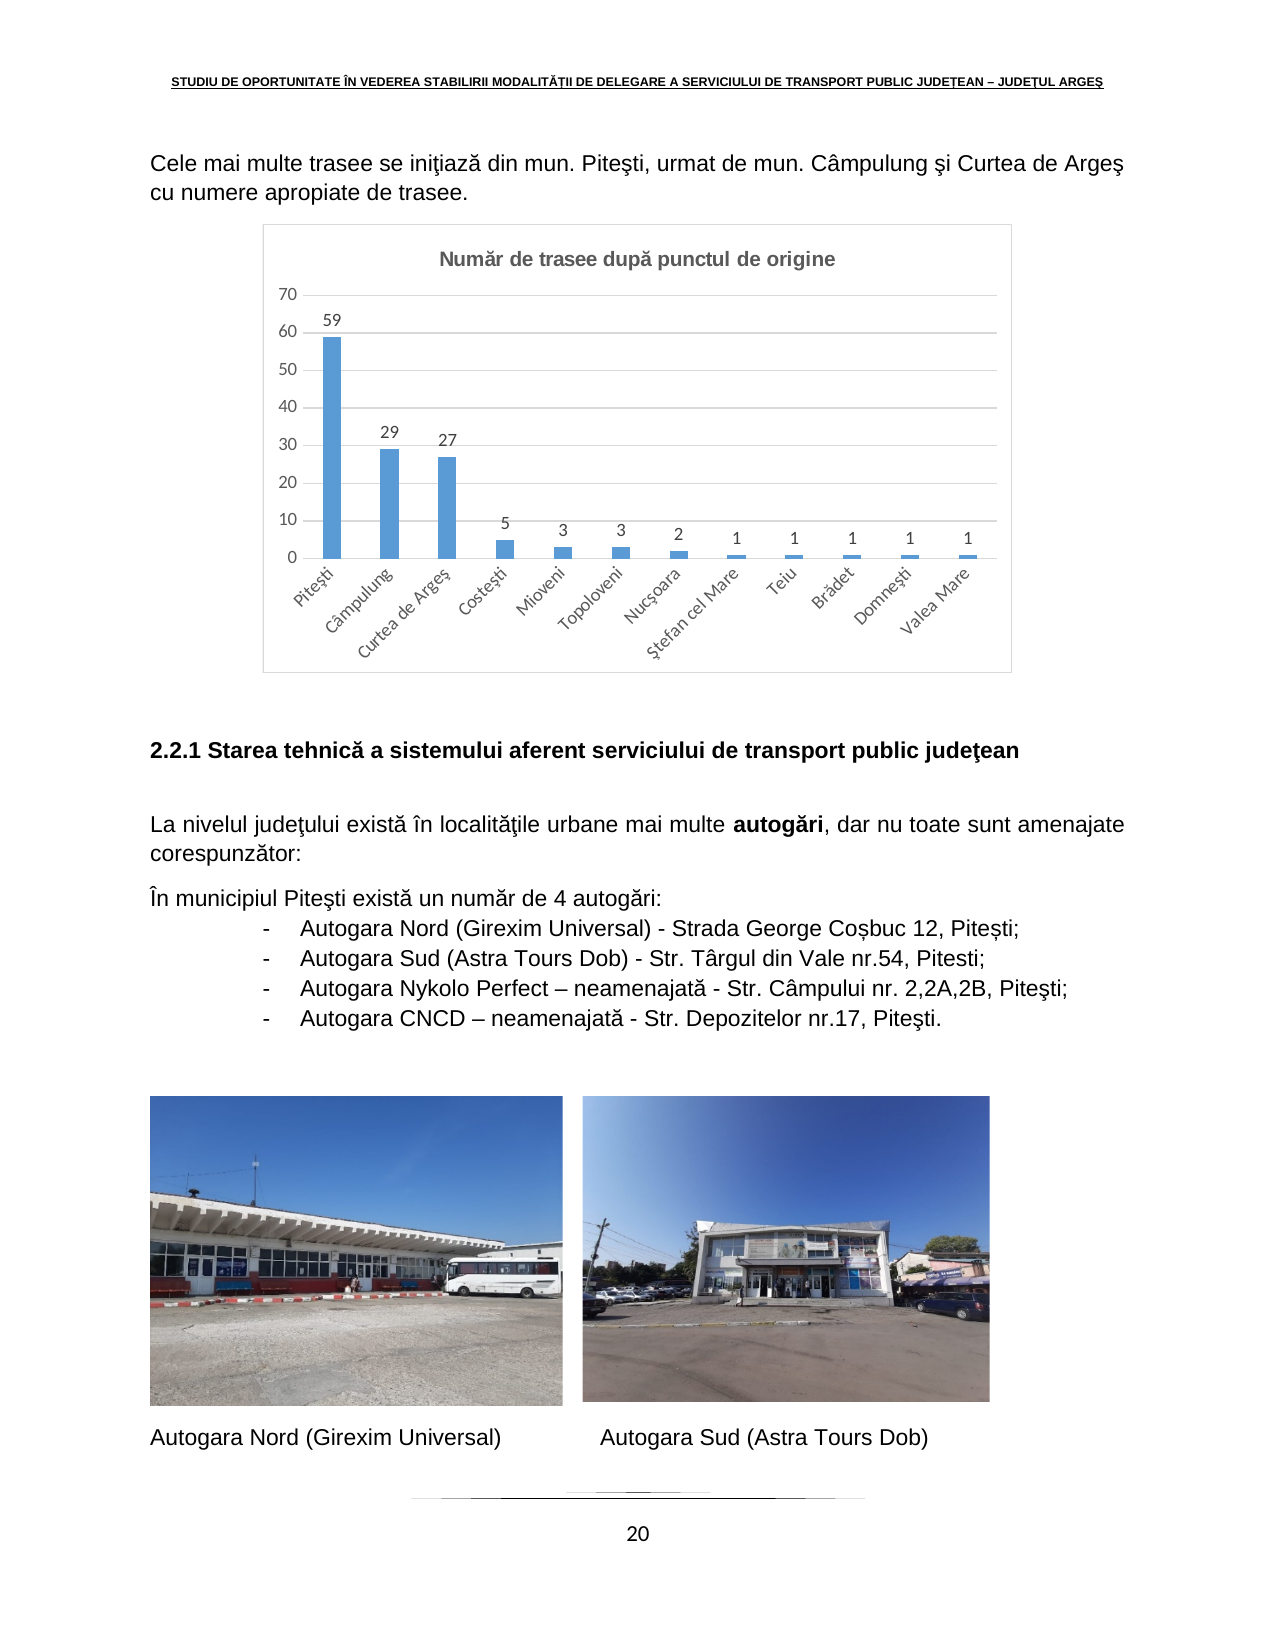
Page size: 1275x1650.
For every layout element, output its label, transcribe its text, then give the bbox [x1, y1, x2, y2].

text Autogara Nord (Girexim Universal) Autogara Sud (Astra Tours Dob) [150, 1424, 1125, 1451]
text La nivelul judeţului există în localităţile urbane mai multe autogări, dar nu toate sunt amenajate corespunzător: [150, 811, 1125, 866]
list Autogara Nykolo Perfect – neamenajată - Str. Câmpului nr. 2,2A,2B, Piteşti; [262, 975, 1125, 1002]
subtitle 2.2.1 Starea tehnică a sistemului aferent serviciului de transport public judeţean [150, 737, 1125, 764]
picture [582, 1096, 990, 1402]
list Autogara Sud (Astra Tours Dob) - Str. Târgul din Vale nr.54, Pitesti; [262, 945, 1125, 971]
list Autogara CNCD – neamenajată - Str. Depozitelor nr.17, Piteşti. [262, 1005, 1125, 1032]
text Cele mai multe trasee se iniţiază din mun. Piteşti, urmat de mun. Câmpulung şi Curtea de Argeş cu numere apropiate de trasee. [150, 150, 1125, 205]
list Autogara Nord (Girexim Universal) - Strada George Coșbuc 12, Pitești; [262, 915, 1125, 941]
text În municipiul Piteşti există un număr de 4 autogări: [150, 884, 1125, 911]
picture [150, 1096, 563, 1406]
